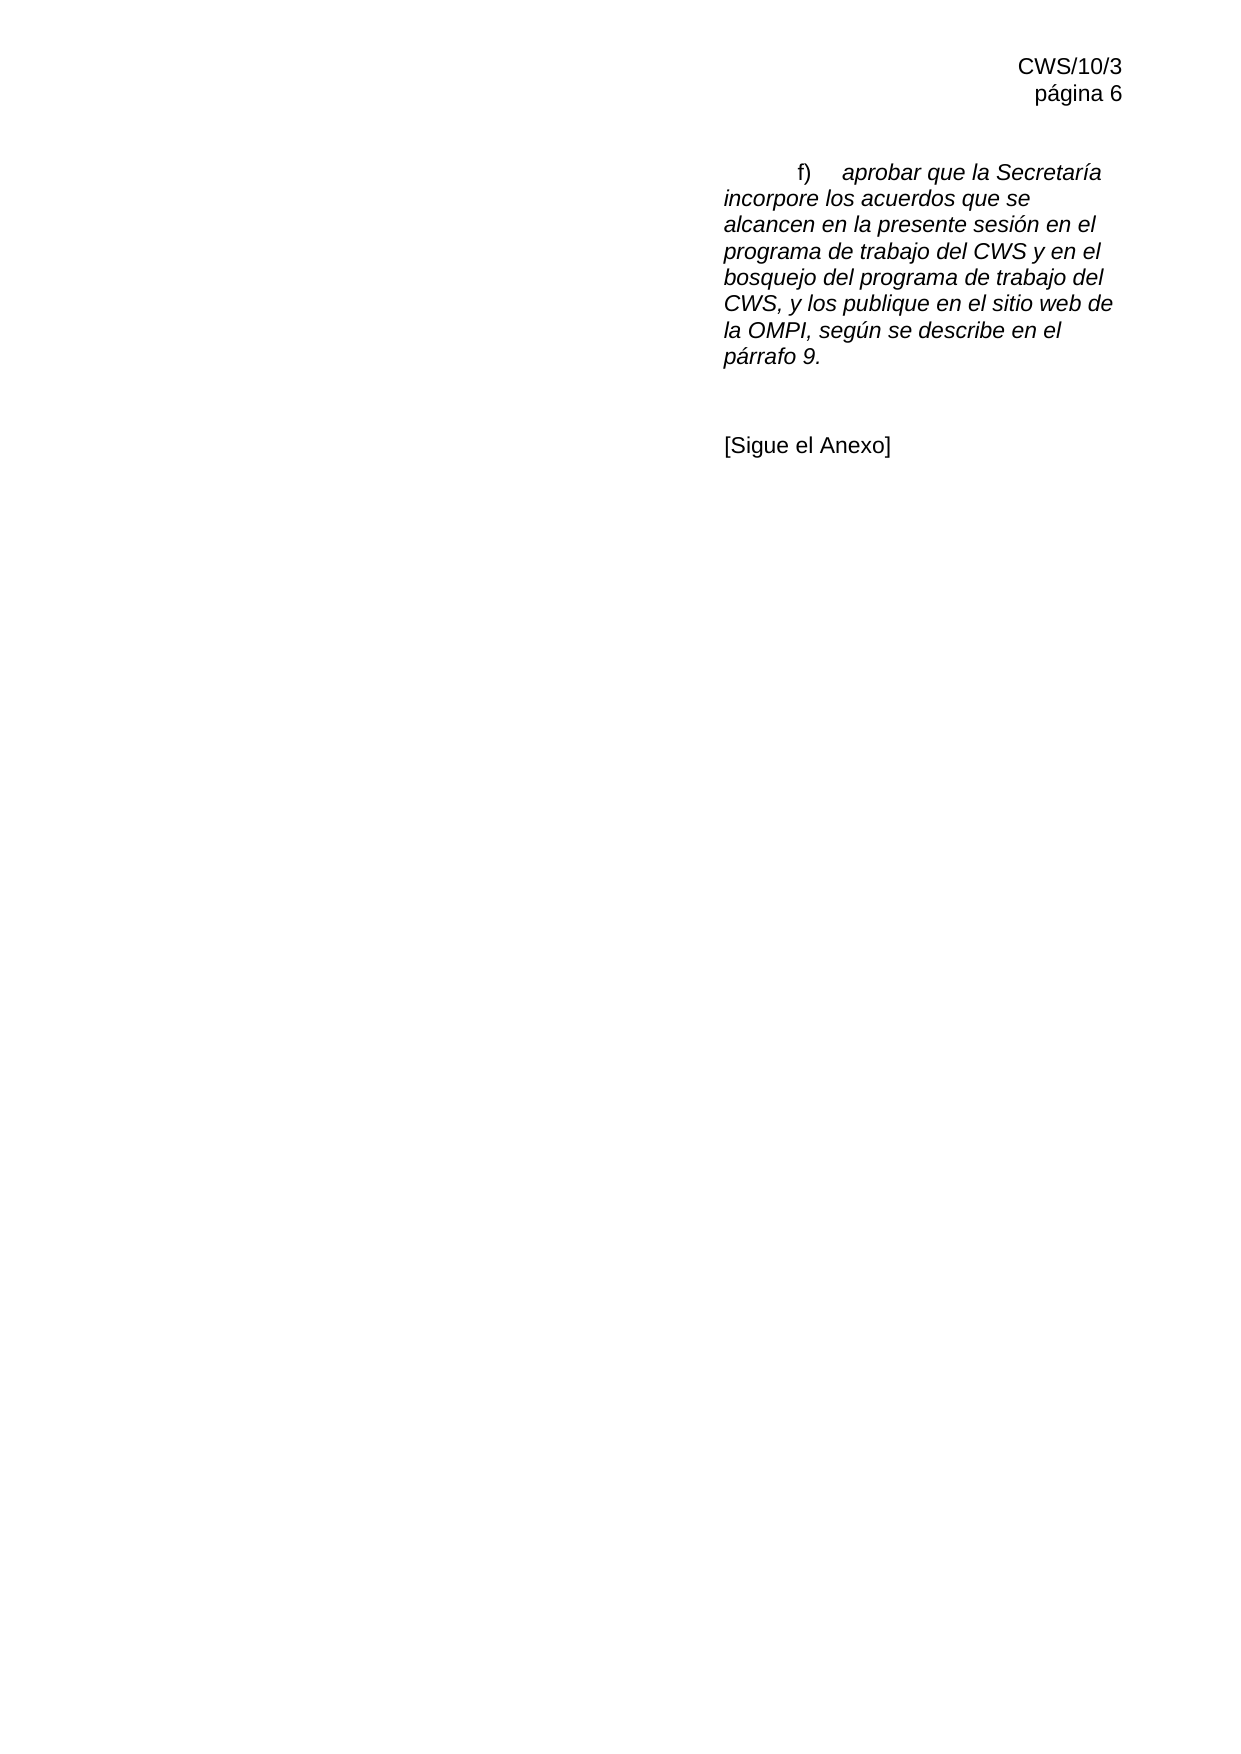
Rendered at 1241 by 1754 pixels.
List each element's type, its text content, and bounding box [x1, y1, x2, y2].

text [Sigue el Anexo] [724, 432, 1122, 458]
list aprobar que la Secretaría incorpore los acuerdos que se alcancen en la presente sesión en el programa de trabajo del CWS y en el bosquejo del programa de trabajo del CWS, y los publique en el sitio web de la OMPI, según se describe en el párrafo 9. [723, 158, 1122, 369]
